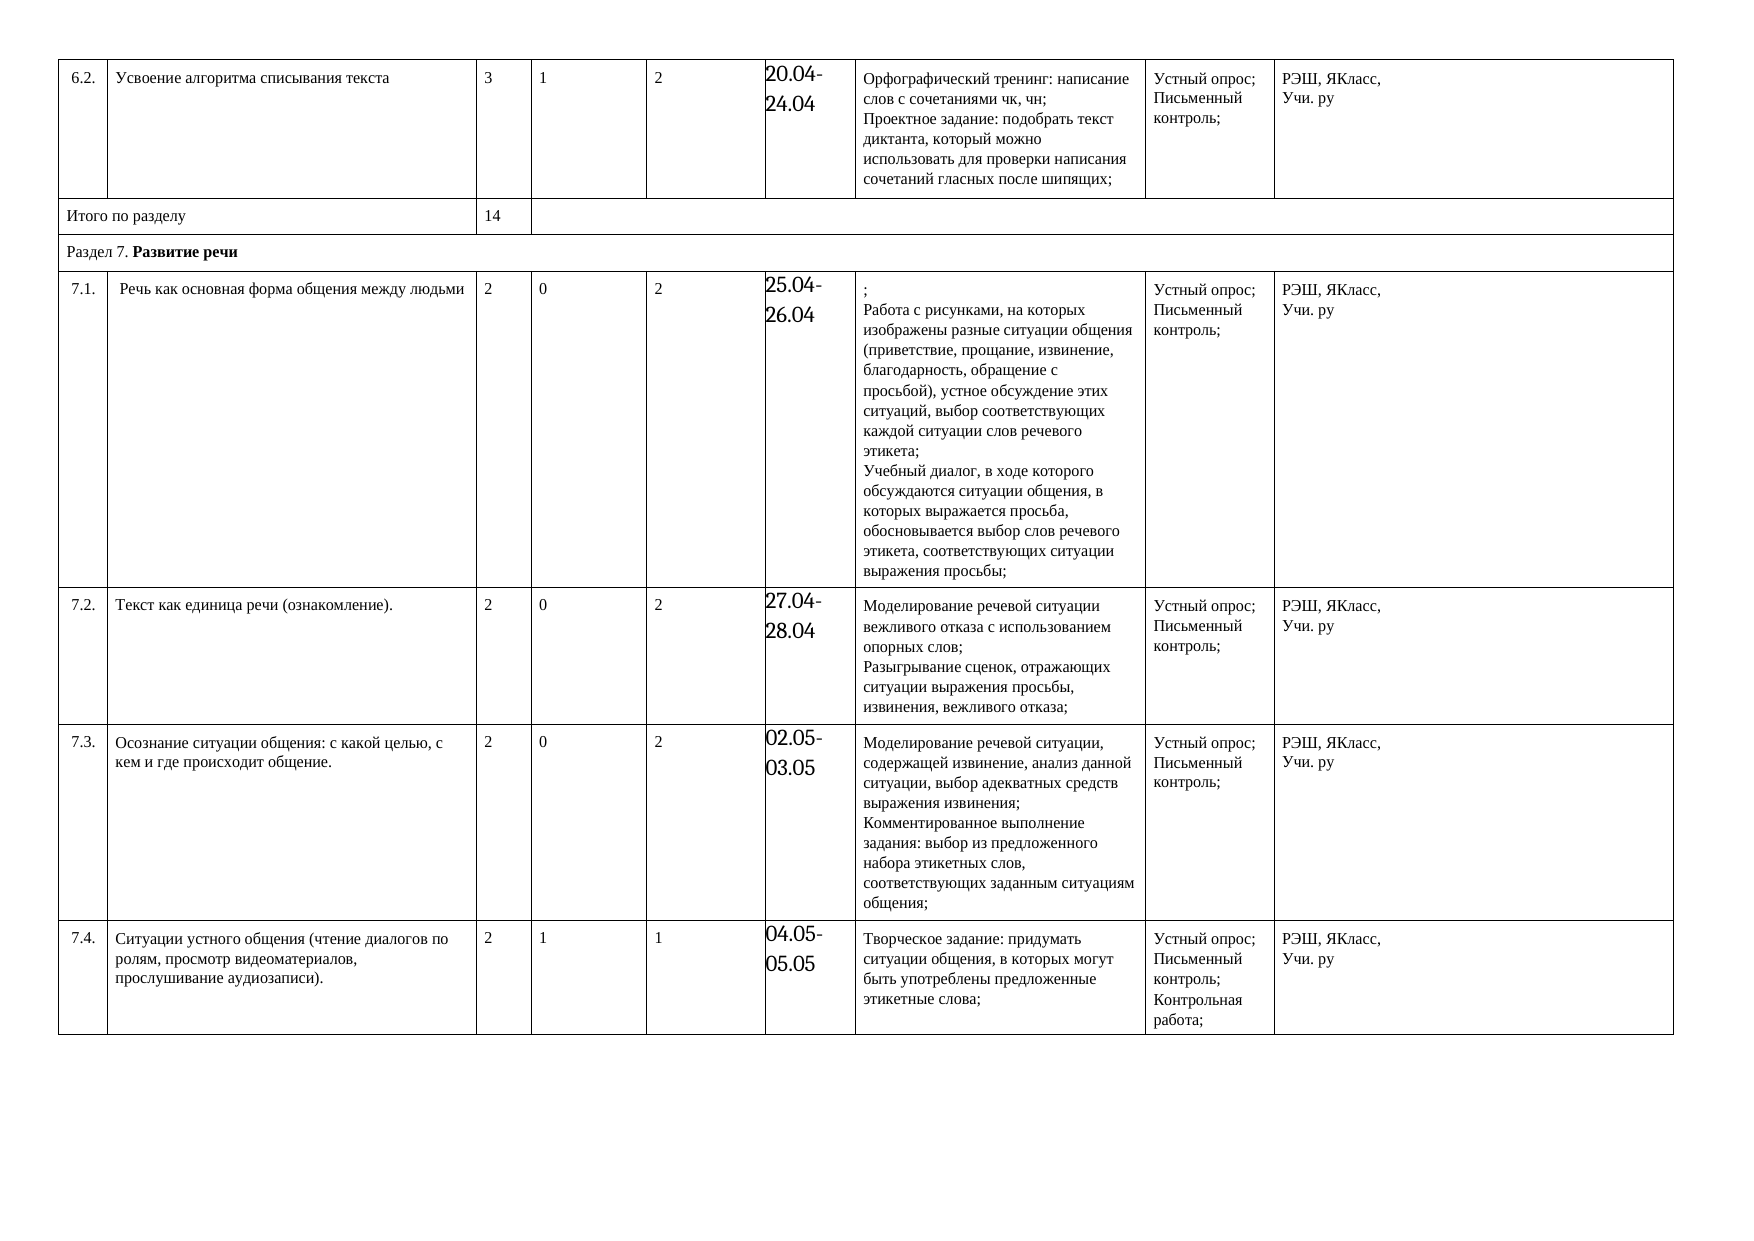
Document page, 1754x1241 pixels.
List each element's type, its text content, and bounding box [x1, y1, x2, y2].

table_cell 04.05-05.05 [766, 921, 855, 1034]
table_cell 27.04-28.04 [766, 588, 855, 723]
table_cell Текст как единица речи (ознакомление). [108, 588, 476, 723]
table_cell 0 [532, 725, 646, 920]
table_cell 2 [647, 272, 765, 587]
table_cell Творческое задание: придумать ситуации общения, в кото​рых могут быть употреблены предложенные этикетные слова; [856, 921, 1145, 1034]
table_cell Устный опрос; Письменный контроль; [1146, 272, 1274, 587]
table_header 2 [647, 60, 765, 198]
table_cell 1 [647, 921, 765, 1034]
table_cell Речь как основная форма общения между людьми [108, 272, 476, 587]
table_cell Раздел 7. Развитие речи [59, 235, 1673, 271]
table_cell Моделирование речевой ситуации, содержащей извинение, анализ данной ситуации, выбор адекватных средств выраже​ния извинения; Комментированное выполнение задания: выбор из предло​женного набора этикетных слов, соответствующих заданным ситуациям общения; [856, 725, 1145, 920]
table_cell 0 [532, 588, 646, 723]
table_cell Итого по разделу [59, 199, 476, 234]
table_cell Устный опрос; Письменный контроль; Контрольная работа; [1146, 921, 1274, 1034]
table_cell 14 [477, 199, 531, 234]
table_cell Устный опрос; Письменный контроль; [1146, 725, 1274, 920]
table_cell Устный опрос; Письменный контроль; [1146, 588, 1274, 723]
table_cell [532, 199, 1673, 234]
table_cell 1 [532, 921, 646, 1034]
table_cell 2 [647, 725, 765, 920]
table_cell 0 [532, 272, 646, 587]
table_cell РЭШ, ЯКласс, Учи. ру [1275, 588, 1673, 723]
table_cell 25.04-26.04 [766, 272, 855, 587]
table_cell 02.05-03.05 [766, 725, 855, 920]
table_header 1 [532, 60, 646, 198]
table_header 6.2. [59, 60, 107, 198]
table_cell 7.1. [59, 272, 107, 587]
table_cell РЭШ, ЯКласс, Учи. ру [1275, 272, 1673, 587]
table_header 20.04-24.04 [766, 60, 855, 198]
table_cell 7.2. [59, 588, 107, 723]
table_cell 2 [477, 272, 531, 587]
table_cell Ситуации устного общения (чтение диалогов по ролям, просмотр видеоматериалов, прослушивание аудиозаписи). [108, 921, 476, 1034]
table_cell 7.4. [59, 921, 107, 1034]
table_cell 7.3. [59, 725, 107, 920]
table_cell 2 [647, 588, 765, 723]
table_header Усвоение алгоритма списывания текста [108, 60, 476, 198]
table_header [1275, 60, 1673, 198]
table_cell РЭШ, ЯКласс, Учи. ру [1275, 725, 1673, 920]
table_cell 2 [477, 588, 531, 723]
table_header Орфографический тренинг: написание слов с сочетаниями чк, чн; Проектное задание: подобрать текст диктанта, который можно использовать для проверки написания сочетаний гласных после шипящих; [856, 60, 1145, 198]
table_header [1146, 60, 1274, 198]
table_cell 2 [477, 725, 531, 920]
table_cell Моделирование речевой ситуации вежливого отказа с исполь​зованием опорных слов; Разыгрывание сценок, отражающих ситуации выражения просьбы, извинения, вежливого отказа; [856, 588, 1145, 723]
table_cell ; Работа с рисунками, на которых изображены разные ситуа​ции общения (приветствие, прощание, извинение, благодар​ность, обращение с просьбой), устное обсуждение этих ситуаций, выбор соответствующих каждой ситуации слов речевого этикета; Учебный диалог, в ходе которого обсуждаются ситуации общения, в которых выражается просьба, обосновывается выбор слов речевого этикета, соответствующих ситуации выражения просьбы; [856, 272, 1145, 587]
table_cell 2 [477, 921, 531, 1034]
table_cell Осознание ситуации общения: с какой целью, с кем и где происходит общение. [108, 725, 476, 920]
table_cell РЭШ, ЯКласс, Учи. ру [1275, 921, 1673, 1034]
table_header 3 [477, 60, 531, 198]
